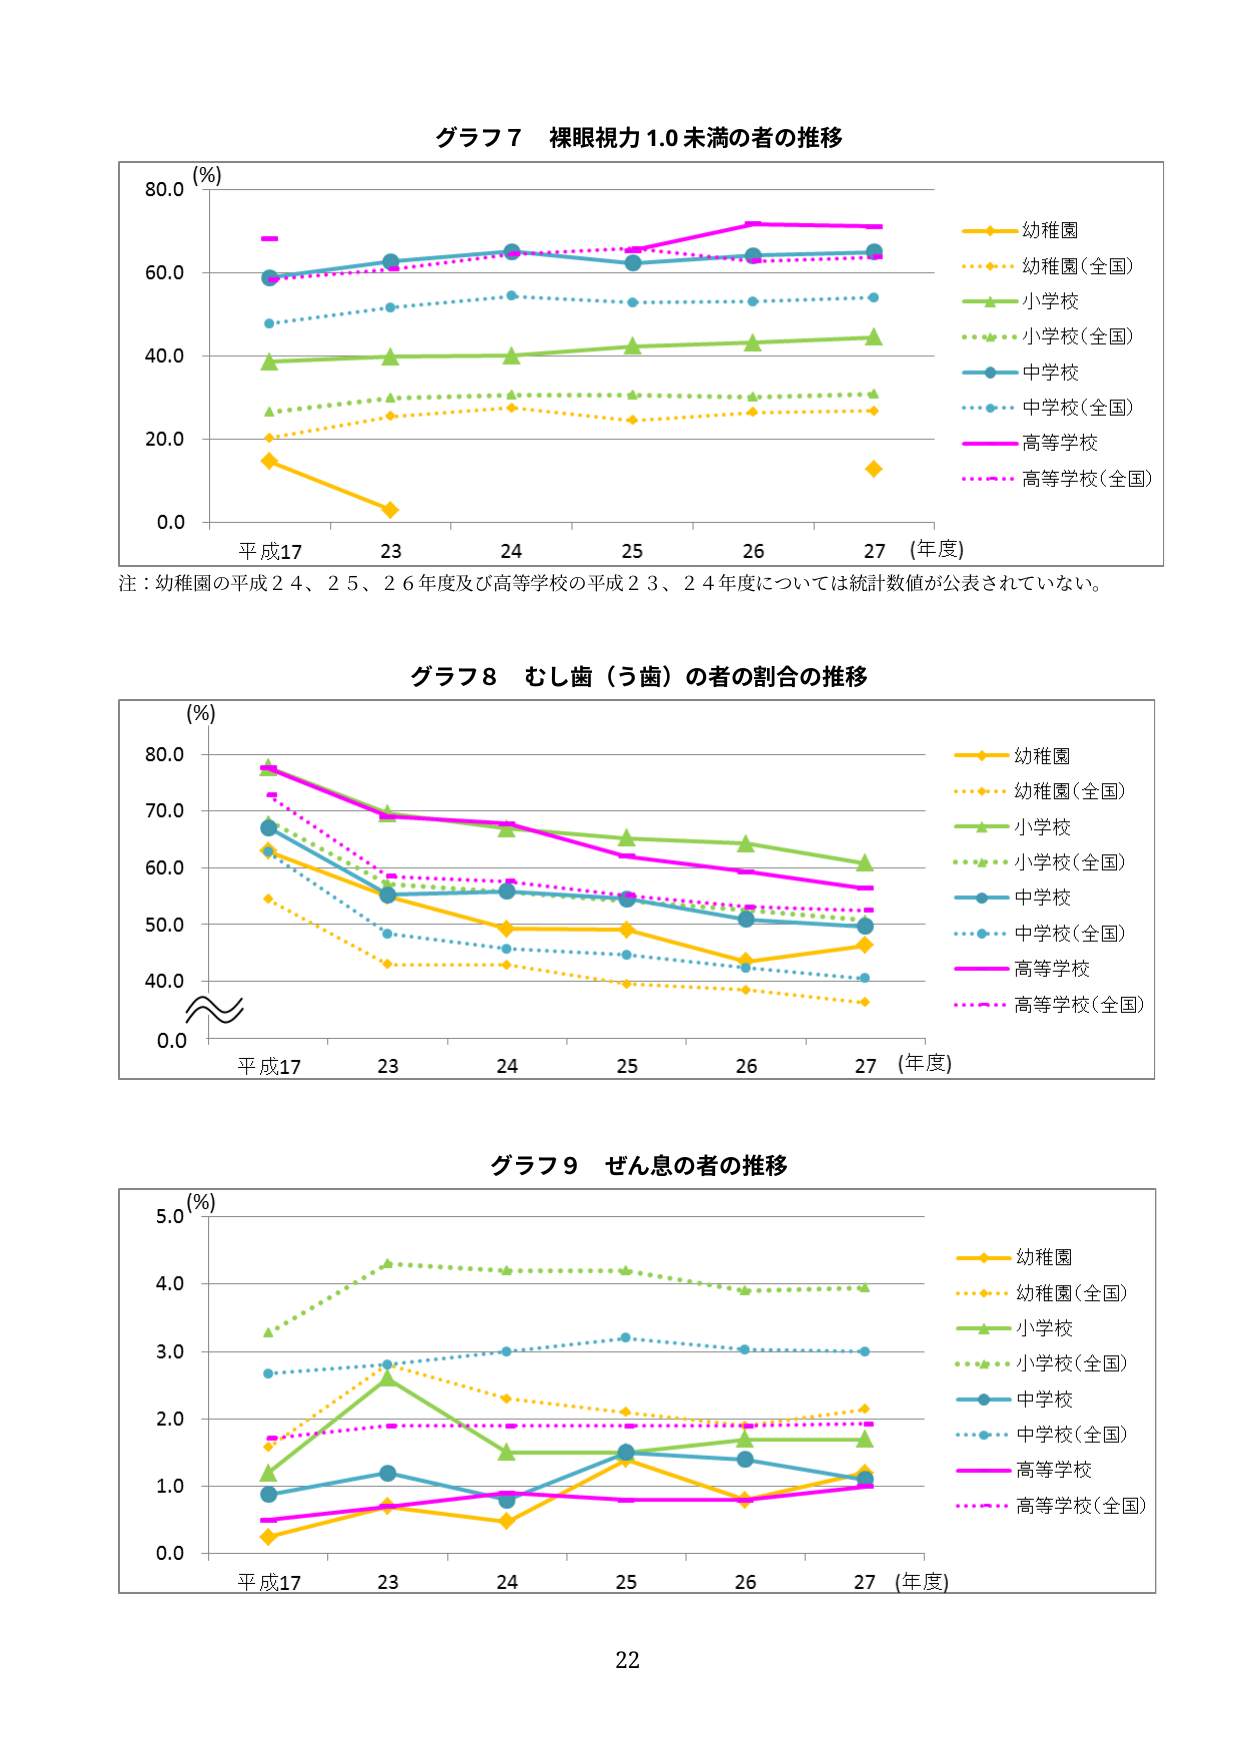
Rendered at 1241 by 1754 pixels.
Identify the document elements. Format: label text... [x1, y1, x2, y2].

picture [118, 1180, 1157, 1603]
picture [118, 153, 1165, 570]
text 注：幼稚園の平成２４、２５、２６年度及び高等学校の平成２３、２４年度については統計数値が公表されていない。 [118, 570, 1137, 596]
text グラフ９ ぜん息の者の推移 [118, 1147, 1137, 1180]
text グラフ８ むし歯（う歯）の者の割合の推移 [118, 659, 1137, 692]
picture [118, 692, 1156, 1085]
text グラフ７ 裸眼視力1.0未満の者の推移 [118, 120, 1137, 153]
